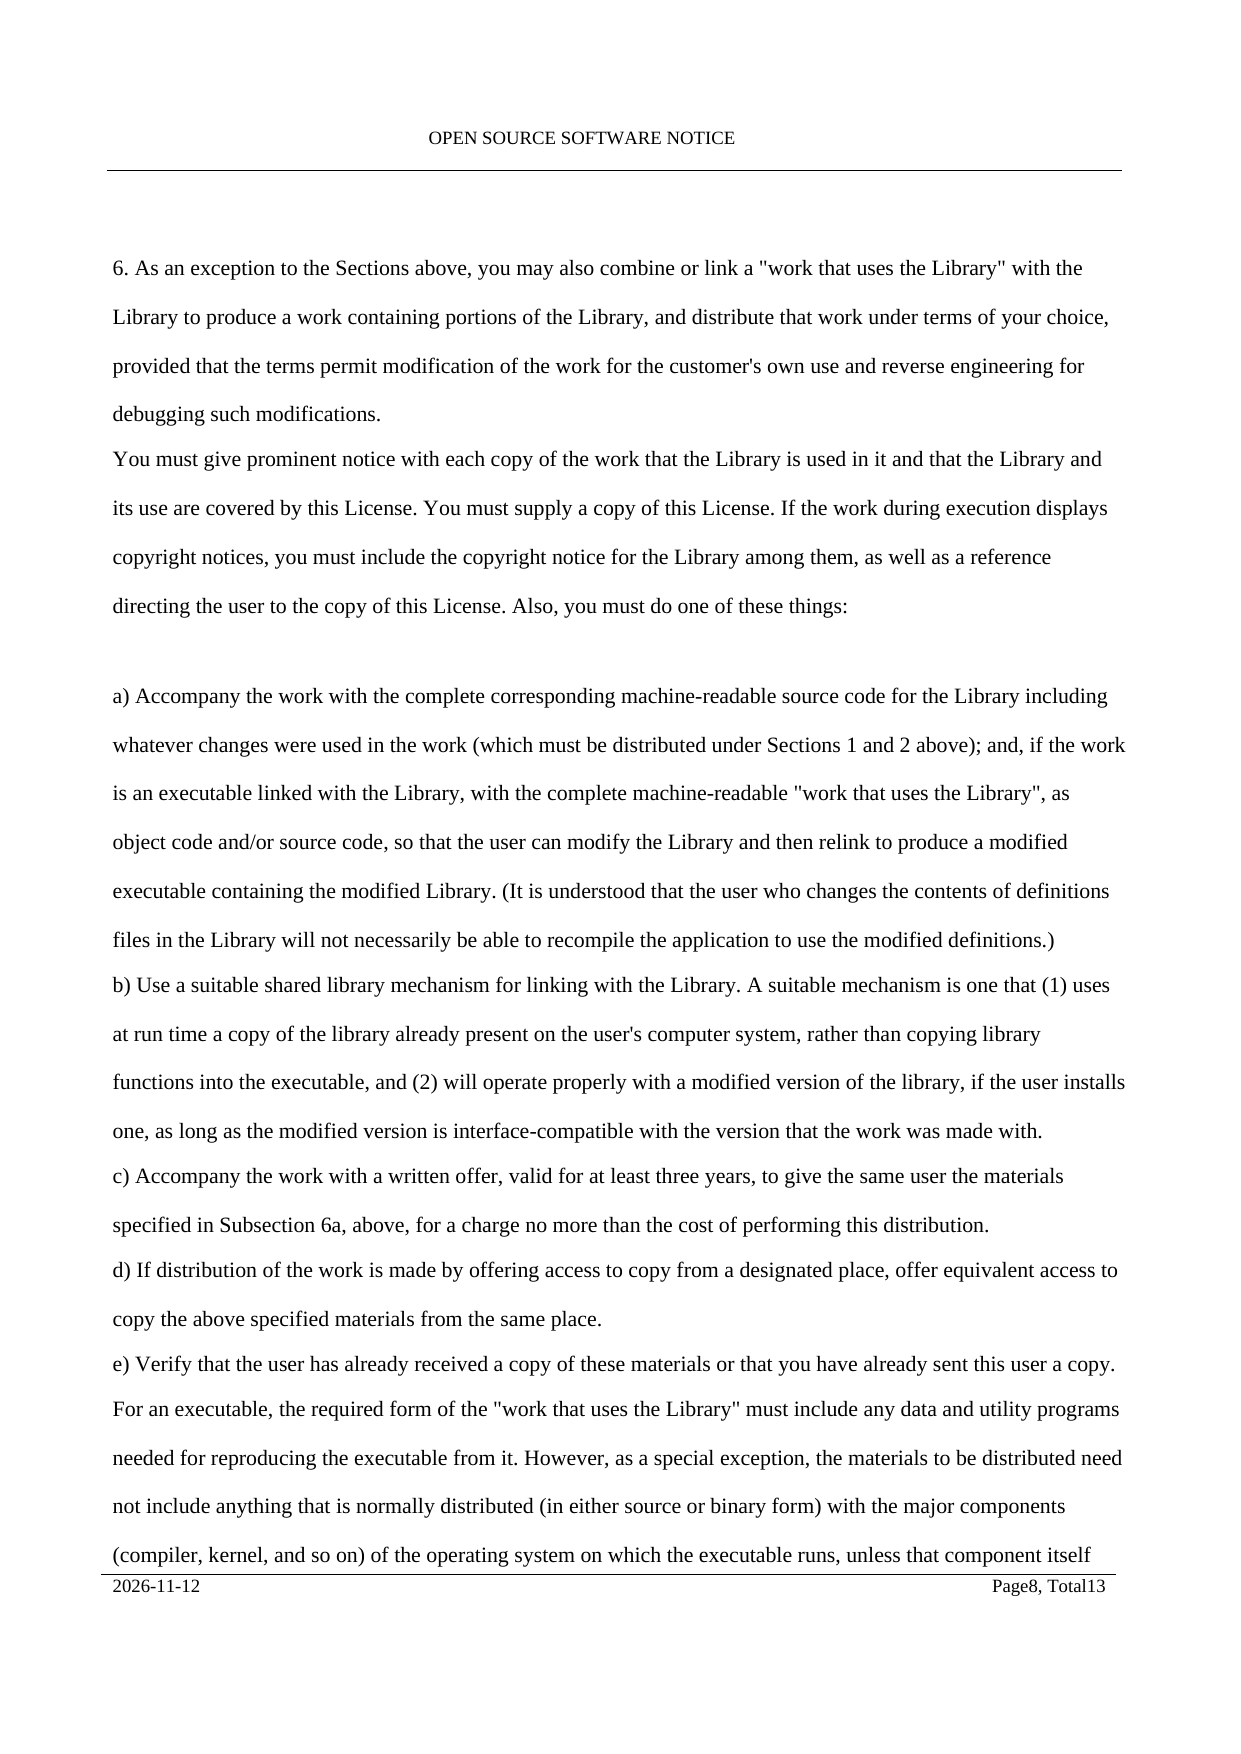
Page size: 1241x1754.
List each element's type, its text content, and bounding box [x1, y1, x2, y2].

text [112, 1392, 1128, 1571]
text You must give prominent notice with each copy of the work that the Library is used in it and that the Library and its use are covered by this License. You must supply a copy of this License. If the work during execution displays copyright notices, you must include the copyright notice for the Library among them, as well as a reference directing the user to the copy of this License. Also, you must do one of these things: [112, 443, 1128, 622]
text a) Accompany the work with the complete corresponding machine-readable source code for the Library including whatever changes were used in the work (which must be distributed under Sections 1 and 2 above); and, if the work is an executable linked with the Library, with the complete machine-readable "work that uses the Library", as object code and/or source code, so that the user can modify the Library and then relink to produce a modified executable containing the modified Library. (It is understood that the user who changes the contents of definitions files in the Library will not necessarily be able to recompile the application to use the modified definitions.) [112, 679, 1128, 956]
text e) Verify that the user has already received a copy of these materials or that you have already sent this user a copy. [112, 1347, 1128, 1380]
text b) Use a suitable shared library mechanism for linking with the Library. A suitable mechanism is one that (1) uses at run time a copy of the library already present on the user's computer system, rather than copying library functions into the executable, and (2) will operate properly with a modified version of the library, if the user installs one, as long as the modified version is interface-compatible with the version that the work was made with. [112, 968, 1128, 1147]
text c) Accompany the work with a written offer, valid for at least three years, to give the same user the materials specified in Subsection 6a, above, for a charge no more than the cost of performing this distribution. [112, 1159, 1128, 1241]
text 6. As an exception to the Sections above, you may also combine or link a "work that uses the Library" with the Library to produce a work containing portions of the Library, and distribute that work under terms of your choice, provided that the terms permit modification of the work for the customer's own use and reverse engineering for debugging such modifications. [112, 251, 1128, 430]
text d) If distribution of the work is made by offering access to copy from a designated place, offer equivalent access to copy the above specified materials from the same place. [112, 1253, 1128, 1334]
